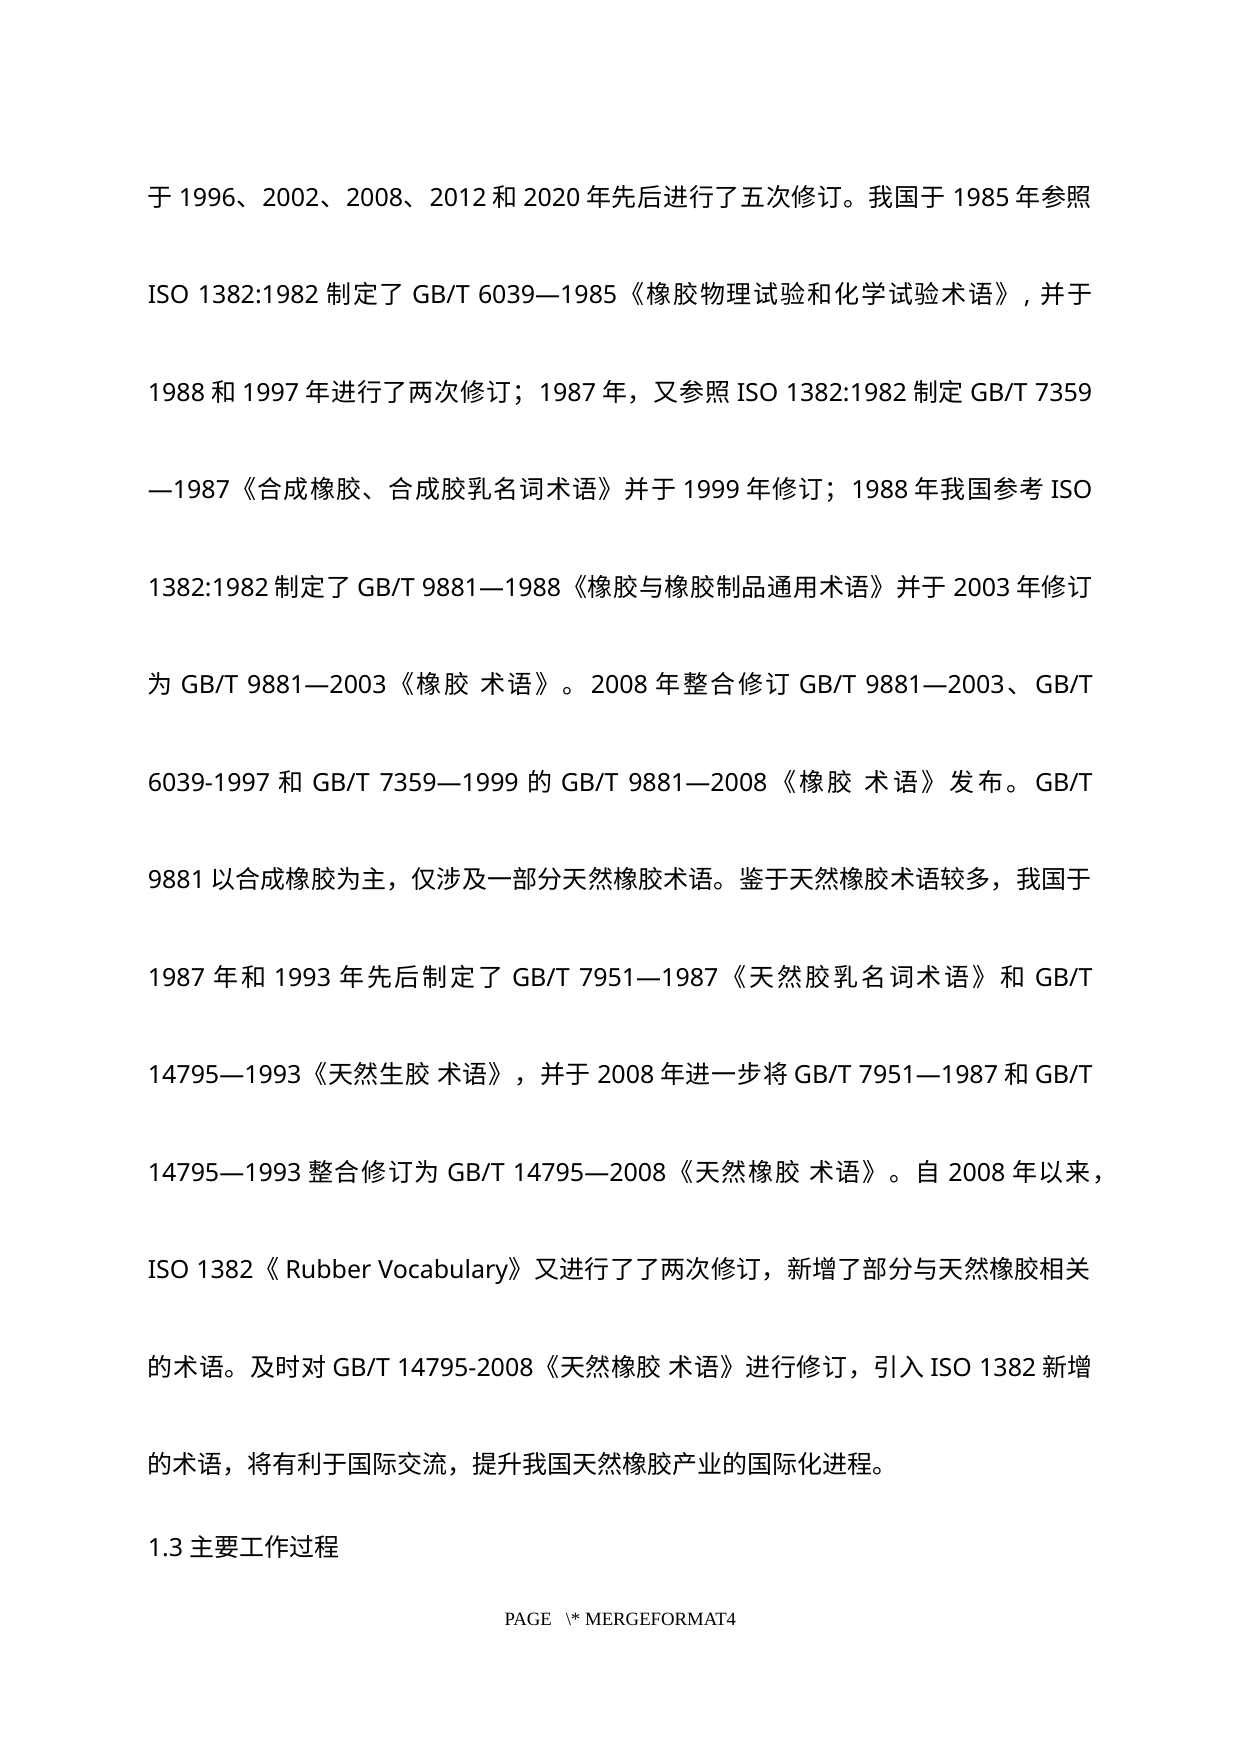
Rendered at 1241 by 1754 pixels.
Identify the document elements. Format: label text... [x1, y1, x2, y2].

text 1.3 主要工作过程 [148, 1513, 1092, 1578]
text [148, 163, 1092, 1495]
